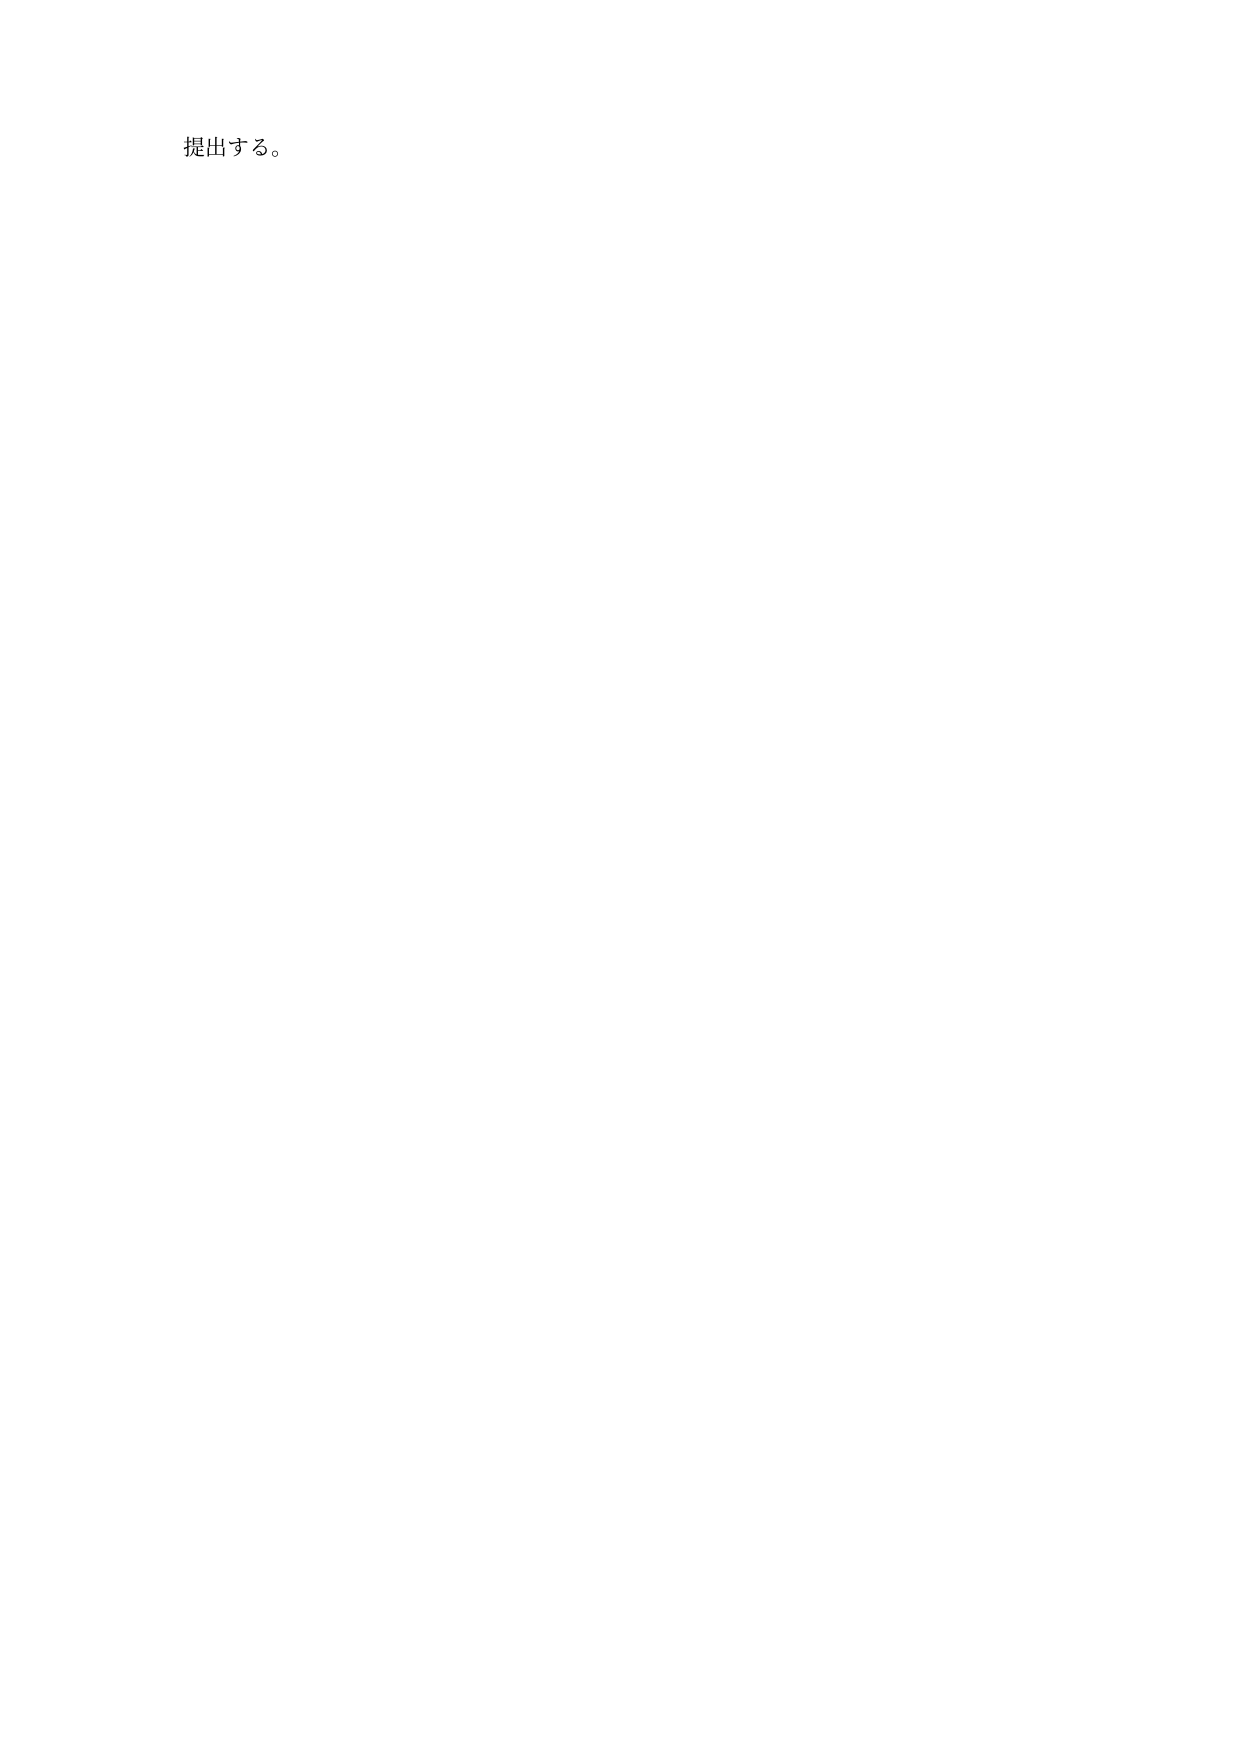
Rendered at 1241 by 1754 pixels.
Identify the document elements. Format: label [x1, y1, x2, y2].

text [118, 127, 1122, 164]
